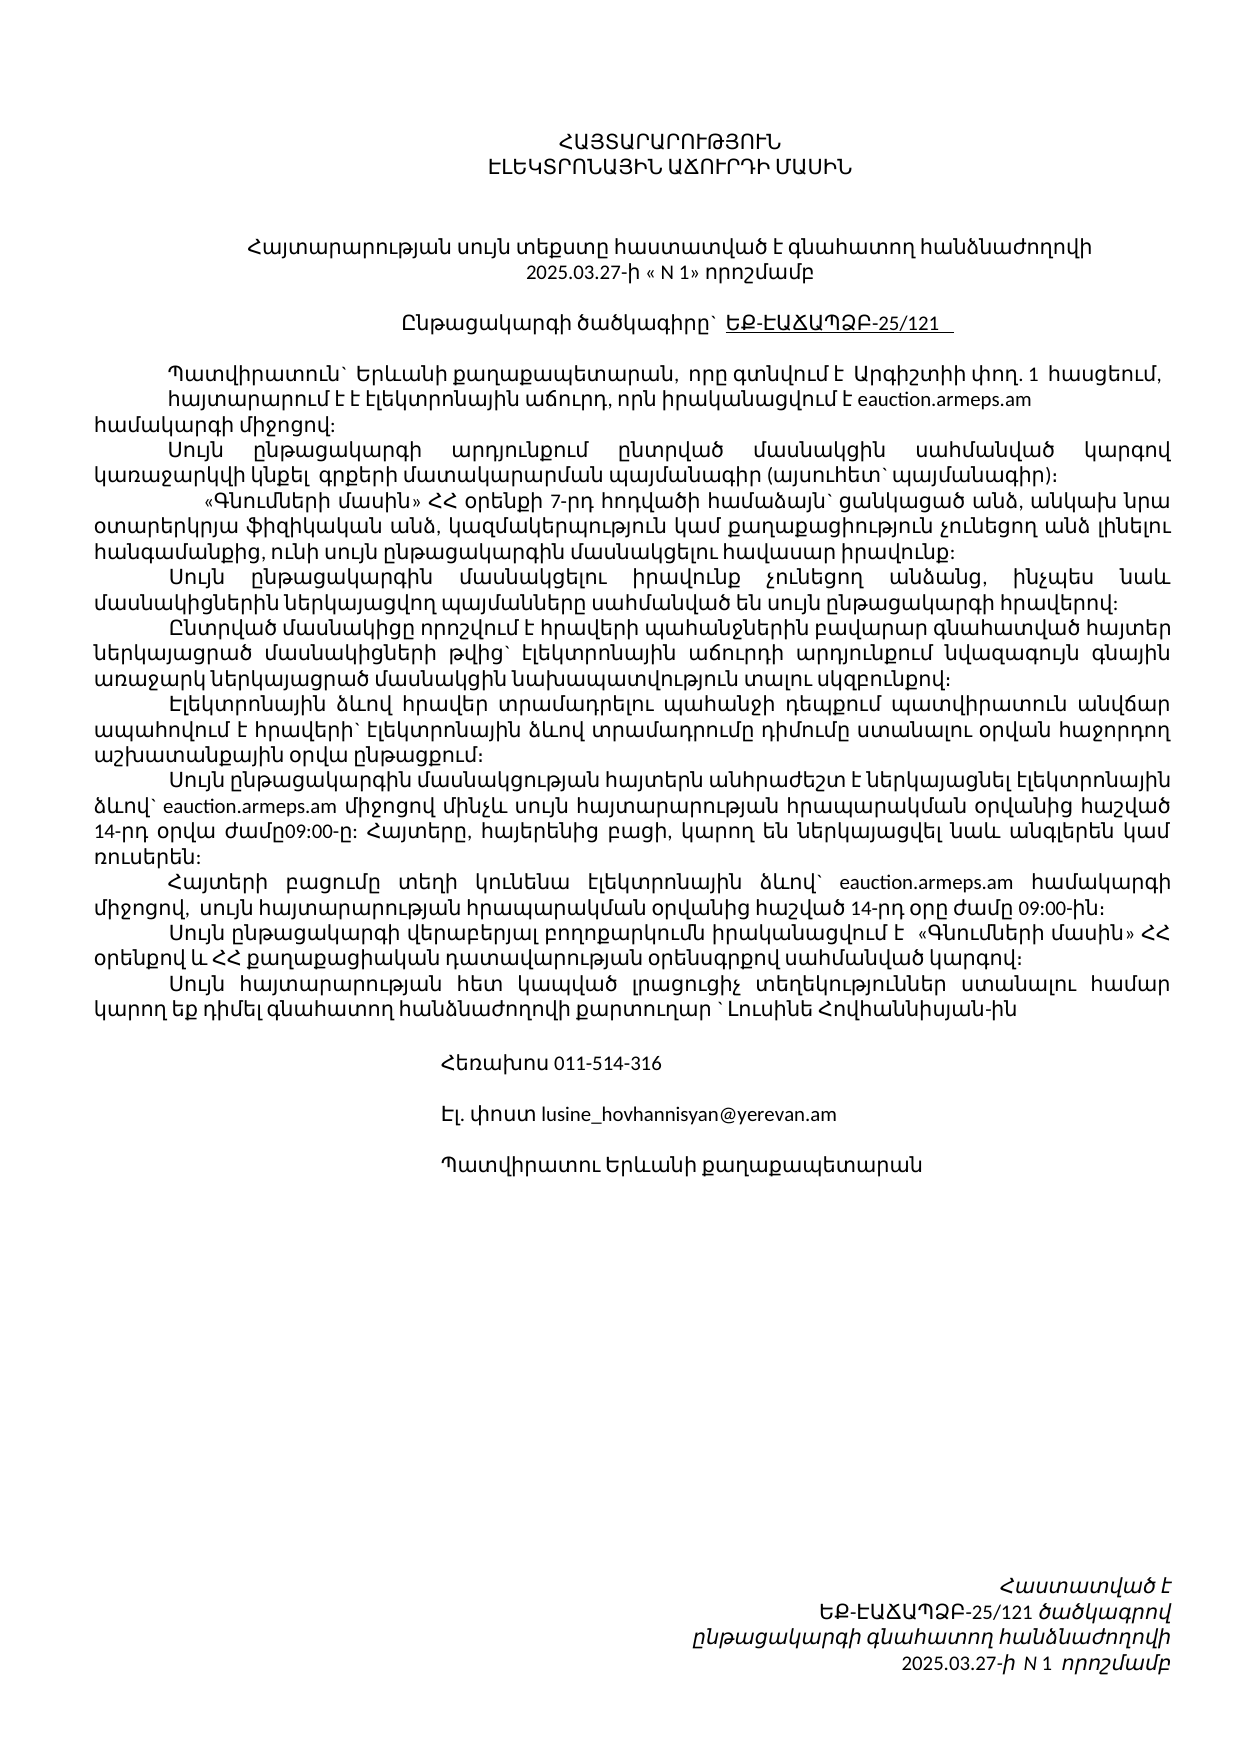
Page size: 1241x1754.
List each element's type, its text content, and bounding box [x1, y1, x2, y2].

text 2025.03.27 -ի N 1 որոշմամբ [94, 1650, 1171, 1675]
text Սույն ընթացակարգին մասնակցության հայտերն անհրաժեշտ է ներկայացնել էլեկտրոնային ձևով` eauction.armeps.am միջոցով մինչև սույն հայտարարության հրապարակման օրվանից հաշված 14-րդ օրվա ժամը09:00-ը: Հայտերը, հայերենից բացի, կարող են ներկայացվել նաև անգլերեն կամ ռուսերեն: [94, 768, 1171, 869]
text Հաստատված է [94, 1573, 1171, 1599]
text ՀԱՅՏԱՐԱՐՈՒԹՅՈՒՆ [94, 129, 1171, 154]
text Պատվիրատու Երևանի քաղաքապետարան [94, 1152, 1171, 1177]
text Էլ. փոստ lusine_hovhannisyan@yerevan.am [94, 1101, 1171, 1126]
text ընթացակարգի գնահատող հանձնաժողովի [94, 1624, 1171, 1650]
text հայտարարում է է էլեկտրոնային աճուրդ, որն իրականացվում է eauction.armeps.am համակարգի միջոցով: [94, 386, 1171, 437]
text Հայտարարության սույն տեքստը հաստատված է գնահատող հանձնաժողովի [94, 234, 1171, 259]
text Սույն ընթացակարգի վերաբերյալ բողոքարկումն իրականացվում է «Գնումների մասին» ՀՀ օրենքով և ՀՀ քաղաքացիական դատավարության օրենսգրքով սահմանված կարգով։ [94, 920, 1171, 971]
text ԷԼԵԿՏՐՈՆԱՅԻՆ ԱՃՈՒՐԴԻ ՄԱՍԻՆ [94, 154, 1171, 180]
text Սույն հայտարարության հետ կապված լրացուցիչ տեղեկություններ ստանալու համար կարող եք դիմել գնահատող հանձնաժողովի քարտուղար ` Լուսինե Հովհաննիսյան-ին [94, 971, 1171, 1022]
text Ընթացակարգի ծածկագիրը` ԵՔ-ԷԱՃԱՊՁԲ-25/121 [94, 310, 1171, 336]
text Ընտրված մասնակիցը որոշվում է հրավերի պահանջներին բավարար գնահատված հայտեր ներկայացրած մասնակիցների թվից` էլեկտրոնային աճուրդի արդյունքում նվազագույն գնային առաջարկ ներկայացրած մասնակցին նախապատվություն տալու սկզբունքով։ [94, 615, 1171, 691]
text Սույն ընթացակարգի արդյունքում ընտրված մասնակցին սահմանված կարգով կառաջարկվի կնքել գրքերի մատակարարման պայմանագիր (այսուհետ` պայմանագիր)։ [94, 437, 1171, 488]
text Էլեկտրոնային ձևով հրավեր տրամադրելու պահանջի դեպքում պատվիրատուն անվճար ապահովում է հրավերի` էլեկտրոնային ձևով տրամադրումը դիմումը ստանալու օրվան հաջորդող աշխատանքային օրվա ընթացքում։ [94, 691, 1171, 768]
text «Գնումների մասին» ՀՀ օրենքի 7-րդ հոդվածի համաձայն` ցանկացած անձ, անկախ նրա օտարերկրյա ֆիզիկական անձ, կազմակերպություն կամ քաղաքացիություն չունեցող անձ լինելու հանգամանքից, ունի սույն ընթացակարգին մասնակցելու հավասար իրավունք: [94, 488, 1171, 564]
text Հեռախոս 011-514-316 [94, 1050, 1171, 1076]
text Սույն ընթացակարգին մասնակցելու իրավունք չունեցող անձանց, ինչպես նաև մասնակիցներին ներկայացվող պայմանները սահմանված են սույն ընթացակարգի հրավերով: [94, 564, 1171, 615]
text Պատվիրատուն` Երևանի քաղաքապետարան, որը գտնվում է Արգիշտիի փող. 1 հասցեում, [94, 361, 1171, 386]
text 2025.03.27 -ի « N 1» որոշմամբ [94, 259, 1171, 285]
text Հայտերի բացումը տեղի կունենա էլեկտրոնային ձևով` eauction.armeps.am համակարգի միջոցով, սույն հայտարարության հրապարակման օրվանից հաշված 14-րդ օրը ժամը 09:00-ին։ [94, 869, 1171, 920]
text ԵՔ-ԷԱՃԱՊՁԲ-25/121 ծածկագրով [94, 1599, 1171, 1624]
